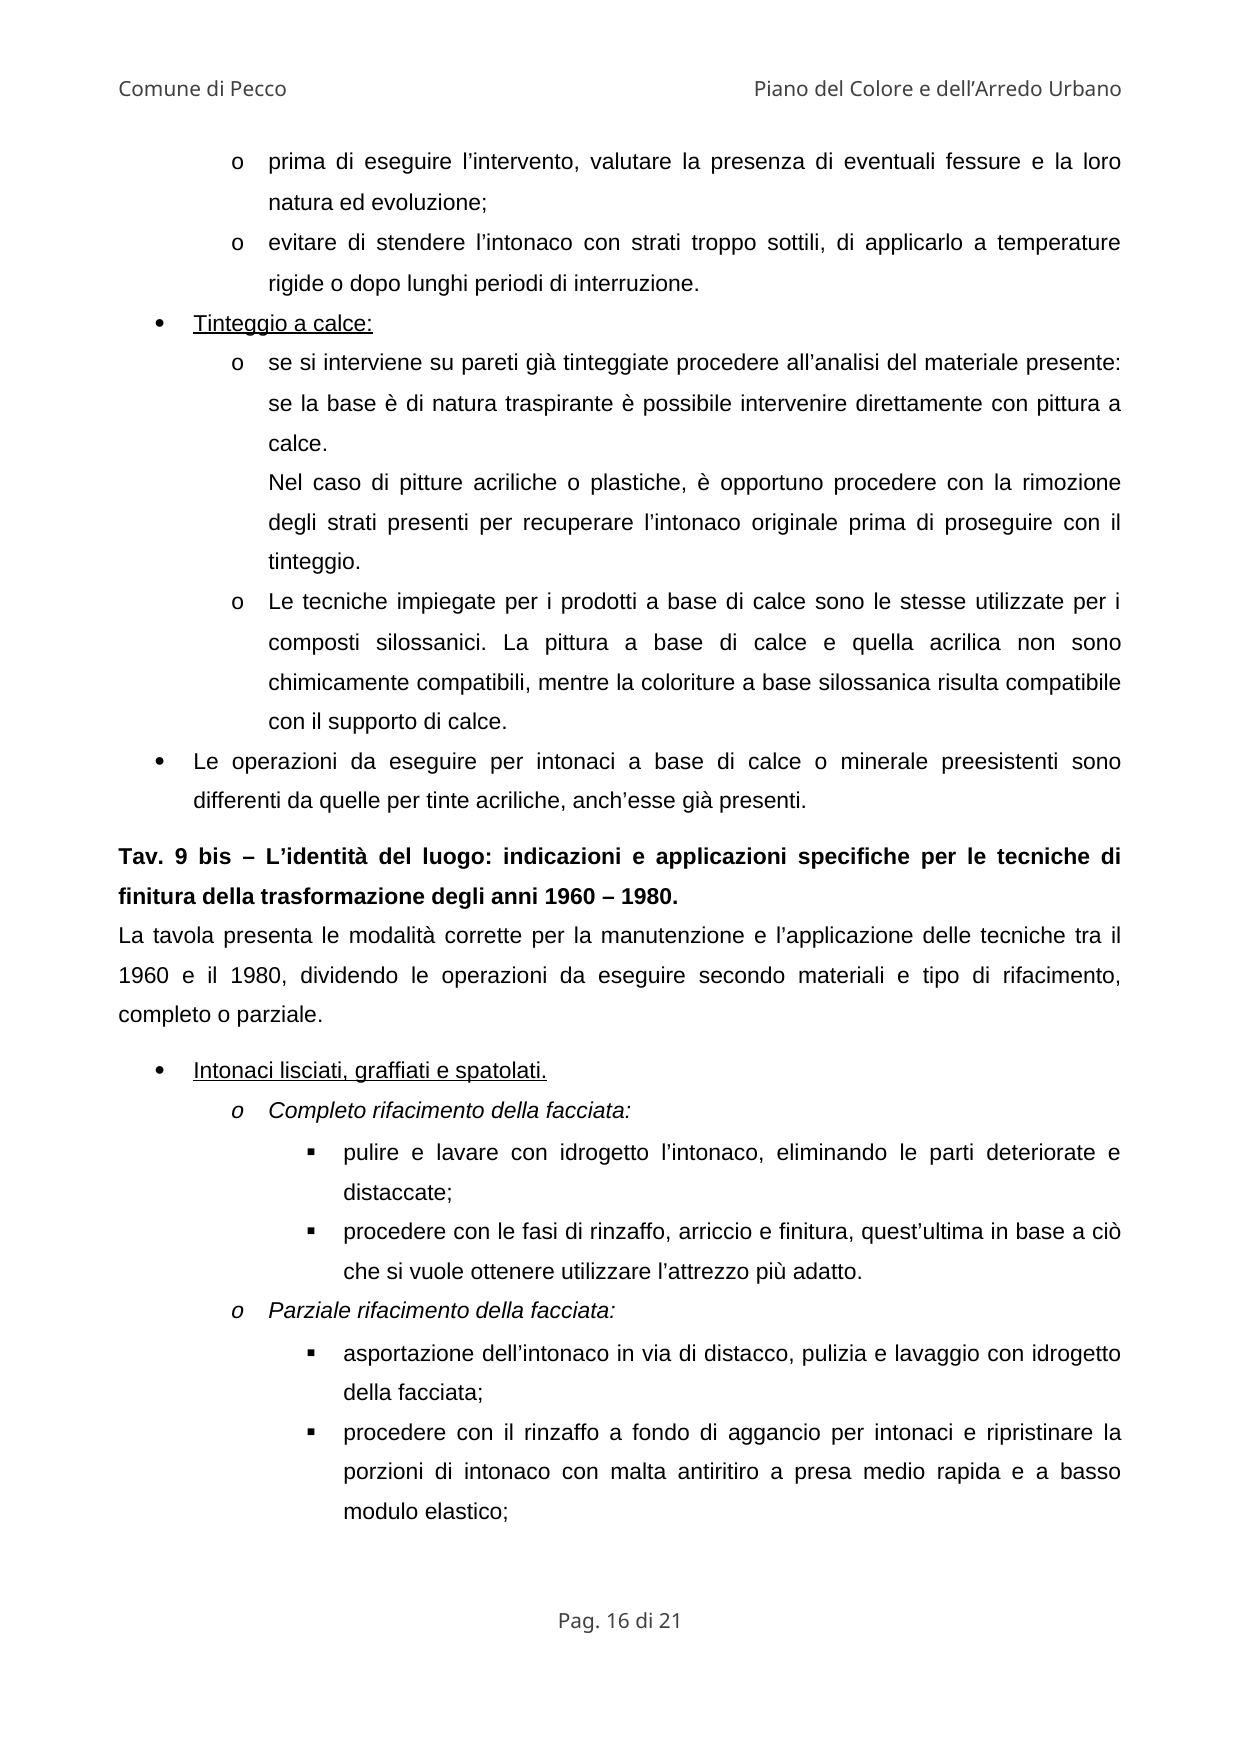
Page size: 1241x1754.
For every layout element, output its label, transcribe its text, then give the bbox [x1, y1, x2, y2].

list procedere con le fasi di rinzaffo, arriccio e finitura, quest’ultima in base a ciò che si vuole ottenere utilizzare l’attrezzo più adatto. [306, 1218, 1122, 1284]
text Tav. 9 bis – L’identità del luogo: indicazioni e applicazioni specifiche per le tecniche di finitura della trasformazione degli anni 1960 – 1980. [118, 843, 1122, 909]
list Nel caso di pitture acriliche o plastiche, è opportuno procedere con la rimozione degli strati presenti per recuperare l’intonaco originale prima di proseguire con il tinteggio. [268, 469, 1122, 575]
list Le operazioni da eseguire per intonaci a base di calce o minerale preesistenti sono differenti da quelle per tinte acriliche, anch’esse già presenti. [156, 748, 1122, 813]
list procedere con il rinzaffo a fondo di aggancio per intonaci e ripristinare la porzioni di intonaco con malta antiritiro a presa medio rapida e a basso modulo elastico; [306, 1419, 1122, 1524]
list Tinteggio a calce: [156, 309, 1122, 336]
list pulire e lavare con idrogetto l’intonaco, eliminando le parti deteriorate e distaccate; [306, 1139, 1122, 1205]
list Le tecniche impiegate per i prodotti a base di calce sono le stesse utilizzate per i composti silossanici. La pittura a base di calce e quella acrilica non sono chimicamente compatibili, mentre la coloriture a base silossanica risulta compatibile con il supporto di calce. [231, 588, 1122, 734]
list prima di eseguire l’intervento, valutare la presenza di eventuali fessure e la loro natura ed evoluzione; [231, 148, 1122, 215]
text La tavola presenta le modalità corrette per la manutenzione e l’applicazione delle tecniche tra il 1960 e il 1980, dividendo le operazioni da eseguire secondo materiali e tipo di rifacimento, completo o parziale. [118, 922, 1122, 1028]
list Completo rifacimento della facciata: [231, 1097, 1122, 1125]
list Parziale rifacimento della facciata: [231, 1297, 1122, 1326]
list Intonaci lisciati, graffiati e spatolati. [156, 1057, 1122, 1084]
list se si interviene su pareti già tinteggiate procedere all’analisi del materiale presente: se la base è di natura traspirante è possibile intervenire direttamente con pittura a calce. [231, 349, 1122, 456]
list asportazione dell’intonaco in via di distacco, pulizia e lavaggio con idrogetto della facciata; [306, 1340, 1122, 1406]
list evitare di stendere l’intonaco con strati troppo sottili, di applicarlo a temperature rigide o dopo lunghi periodi di interruzione. [231, 228, 1122, 296]
